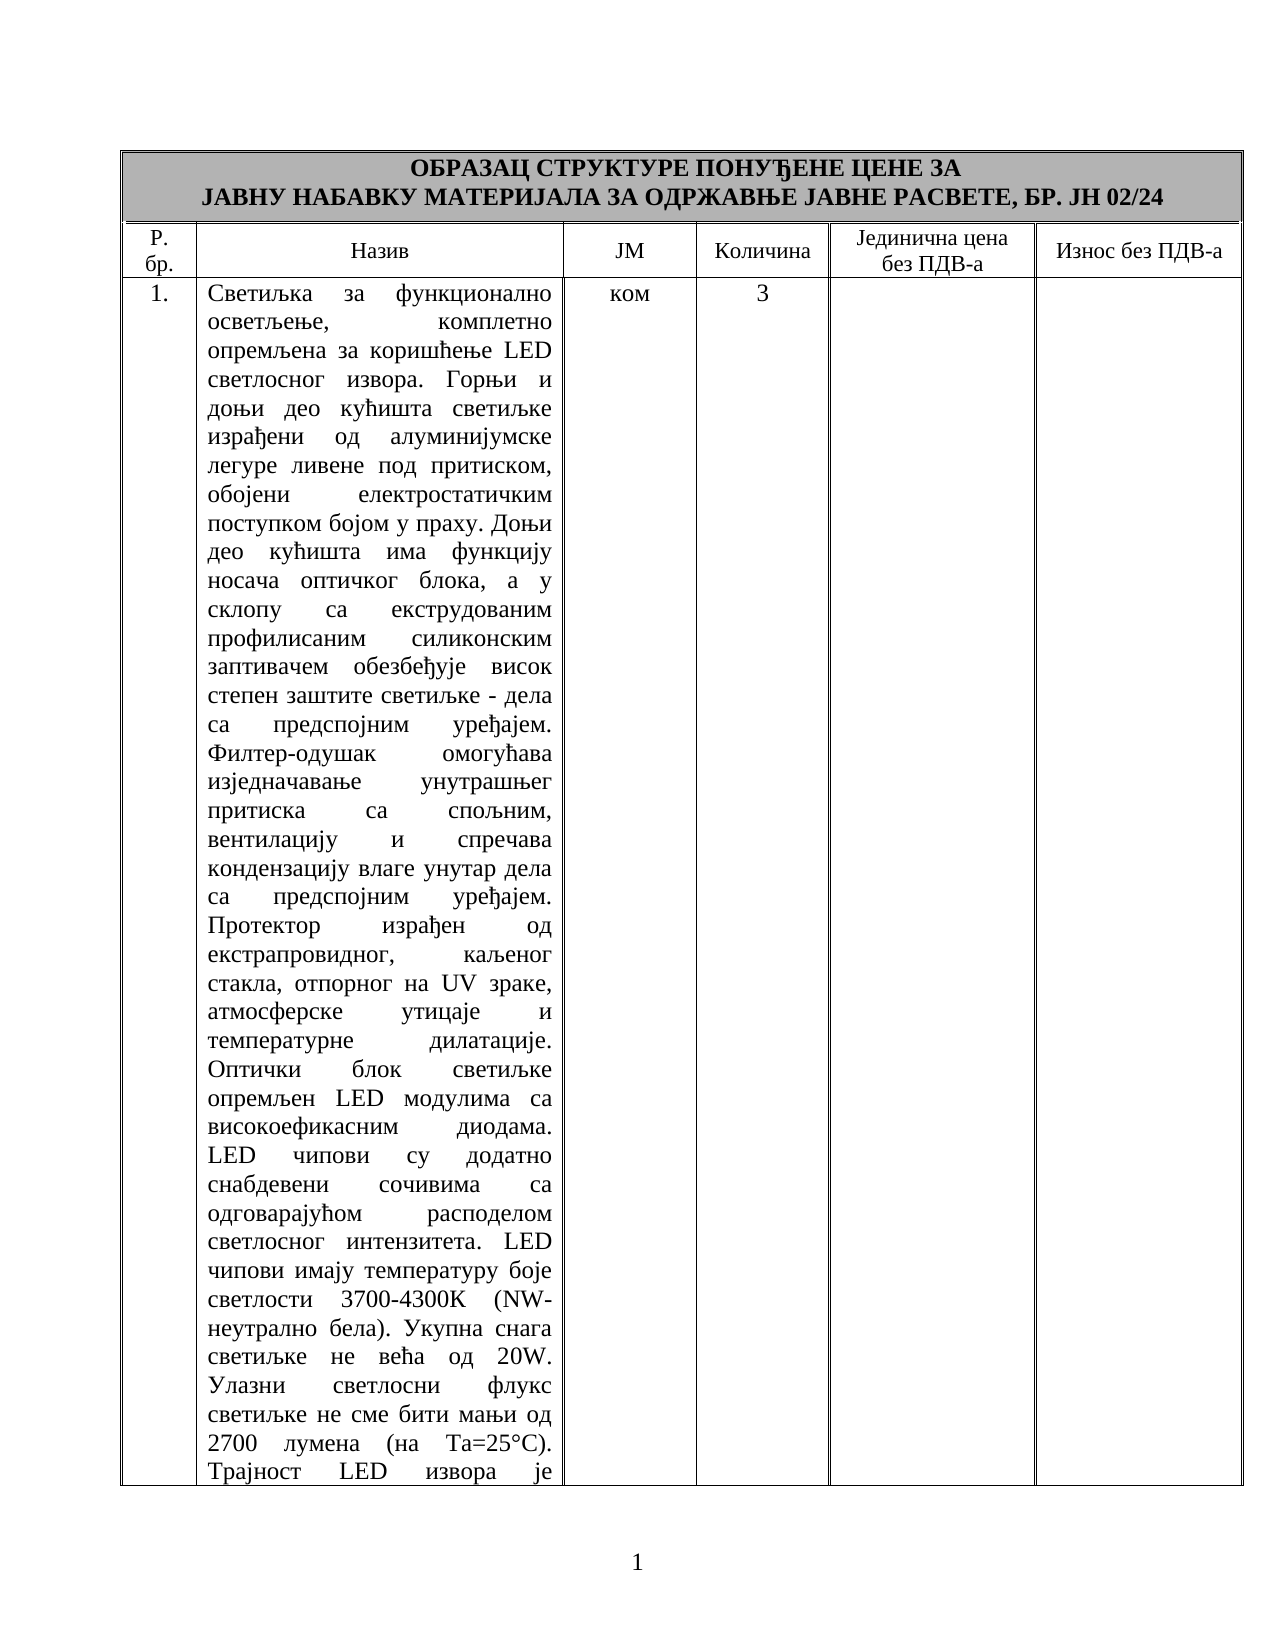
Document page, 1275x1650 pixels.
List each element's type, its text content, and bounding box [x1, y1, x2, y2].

table_cell Назив [197, 224, 563, 277]
table_cell Износ без ПДВ-а [1037, 221, 1241, 277]
table_cell ЈМ [564, 224, 696, 277]
table_cell 1. [123, 278, 196, 1485]
table_cell Јединична цена без ПДВ-а [831, 224, 1034, 277]
table_cell [1037, 278, 1241, 1485]
table_cell [831, 278, 1034, 1485]
table_cell ком [565, 278, 696, 1485]
table_cell 3 [697, 278, 828, 1485]
table_cell Р. бр. [123, 221, 196, 277]
table_header ОБРАЗАЦ СТРУКТУРЕ ПОНУЂЕНЕ ЦЕНЕ ЗА ЈАВНУ НАБАВКУ МАТЕРИЈАЛА ЗА ОДРЖАВЊЕ ЈАВНЕ РАСВЕТЕ, БР. ЈН 02/24 [123, 153, 1241, 221]
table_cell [197, 278, 562, 1485]
table_cell Количина [697, 224, 828, 277]
